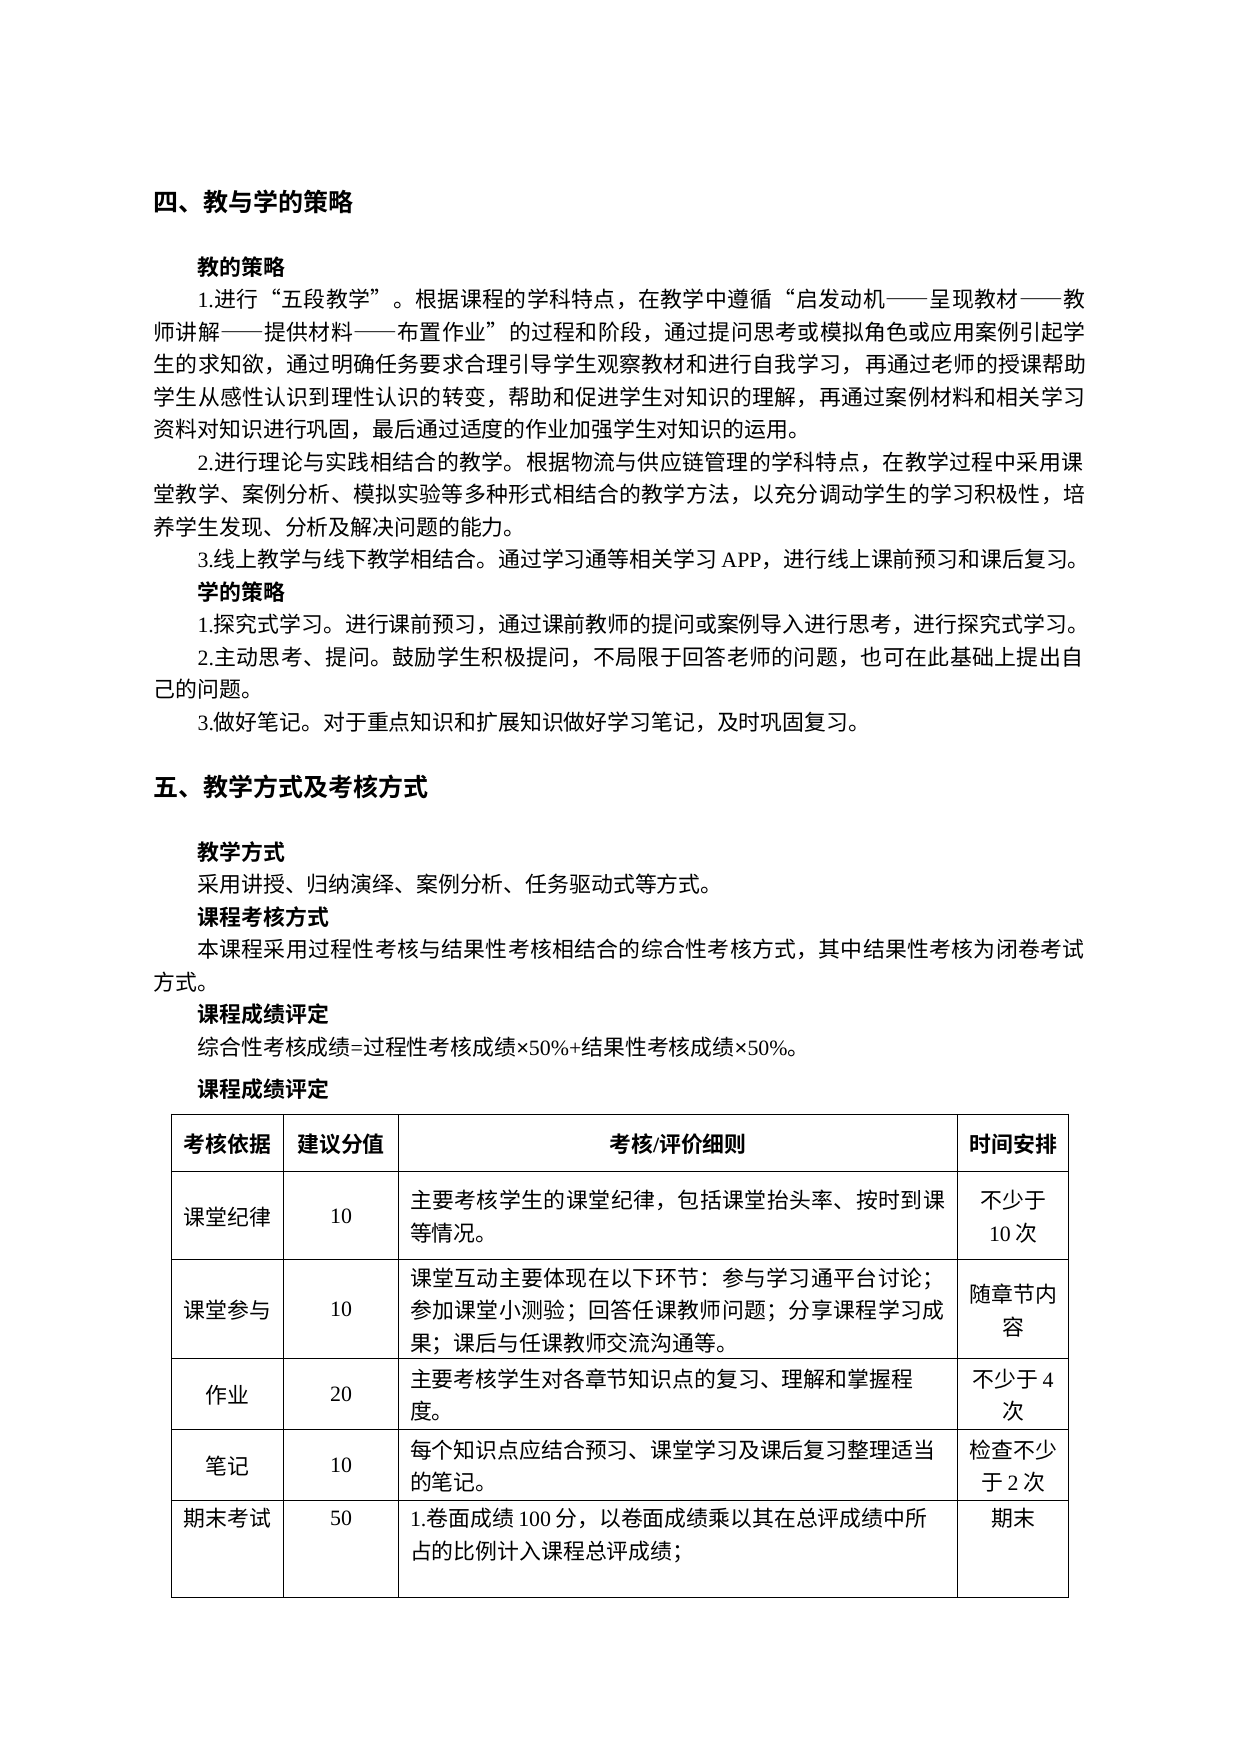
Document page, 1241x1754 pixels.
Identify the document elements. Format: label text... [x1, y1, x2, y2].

table_cell 期末 [958, 1501, 1068, 1597]
text 教的策略 [153, 249, 1087, 282]
table_cell 10 [284, 1430, 398, 1500]
table_cell 主要考核学生对各章节知识点的复习、理解和掌握程度。 [399, 1359, 957, 1429]
table_cell 检查不少于2次 [958, 1430, 1068, 1500]
text 2.进行理论与实践相结合的教学。根据物流与供应链管理的学科特点，在教学过程中采用课堂教学、案例分析、模拟实验等多种形式相结合的教学方法，以充分调动学生的学习积极性，培养学生发现、分析及解决问题的能力。 [153, 444, 1087, 542]
text 课程成绩评定 [153, 1071, 1087, 1104]
subtitle 四、教与学的策略 [153, 168, 1087, 233]
table_header 建议分值 [284, 1115, 398, 1171]
text 教学方式 [153, 834, 1087, 867]
text 学的策略 [153, 574, 1087, 607]
table_cell 笔记 [172, 1430, 283, 1500]
text 综合性考核成绩=过程性考核成绩×50%+结果性考核成绩×50%。 [153, 1029, 1087, 1062]
text 采用讲授、归纳演绎、案例分析、任务驱动式等方式。 [153, 867, 1087, 899]
text 课程成绩评定 [153, 997, 1087, 1029]
text 课程考核方式 [153, 899, 1087, 932]
table_cell 主要考核学生的课堂纪律，包括课堂抬头率、按时到课等情况。 [399, 1172, 957, 1259]
table_cell 20 [284, 1359, 398, 1429]
table_cell 作业 [172, 1359, 283, 1429]
table_cell 10 [284, 1260, 398, 1358]
table_cell 课堂纪律 [172, 1172, 283, 1259]
text 1.探究式学习。进行课前预习，通过课前教师的提问或案例导入进行思考，进行探究式学习。 [153, 607, 1087, 639]
table_header 时间安排 [958, 1115, 1068, 1171]
text 3.做好笔记。对于重点知识和扩展知识做好学习笔记，及时巩固复习。 [153, 704, 1087, 737]
table_cell 10 [284, 1172, 398, 1259]
table_cell 期末考试 [172, 1501, 283, 1597]
table_cell 课堂参与 [172, 1260, 283, 1358]
table_cell 不少于4次 [958, 1359, 1068, 1429]
text 3.线上教学与线下教学相结合。通过学习通等相关学习APP，进行线上课前预习和课后复习。 [153, 542, 1087, 574]
text 1.进行“五段教学”。根据课程的学科特点，在教学中遵循“启发动机——呈现教材——教师讲解——提供材料——布置作业”的过程和阶段，通过提问思考或模拟角色或应用案例引起学生的求知欲，通过明确任务要求合理引导学生观察教材和进行自我学习，再通过老师的授课帮助学生从感性认识到理性认识的转变，帮助和促进学生对知识的理解，再通过案例材料和相关学习资料对知识进行巩固，最后通过适度的作业加强学生对知识的运用。 [153, 282, 1087, 444]
subtitle 五、教学方式及考核方式 [153, 753, 1087, 818]
text 本课程采用过程性考核与结果性考核相结合的综合性考核方式，其中结果性考核为闭卷考试方式。 [153, 932, 1087, 997]
table_header 考核/评价细则 [399, 1115, 957, 1171]
table_cell 每个知识点应结合预习、课堂学习及课后复习整理适当的笔记。 [399, 1430, 957, 1500]
table_cell 50 [284, 1501, 398, 1597]
table_cell 课堂互动主要体现在以下环节：参与学习通平台讨论；参加课堂小测验；回答任课教师问题；分享课程学习成果；课后与任课教师交流沟通等。 [399, 1260, 957, 1358]
table_cell 不少于10次 [958, 1172, 1068, 1259]
table_cell 随章节内容 [958, 1260, 1068, 1358]
table_header 考核依据 [172, 1115, 283, 1171]
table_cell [399, 1501, 957, 1597]
text 2.主动思考、提问。鼓励学生积极提问，不局限于回答老师的问题，也可在此基础上提出自己的问题。 [153, 639, 1087, 704]
